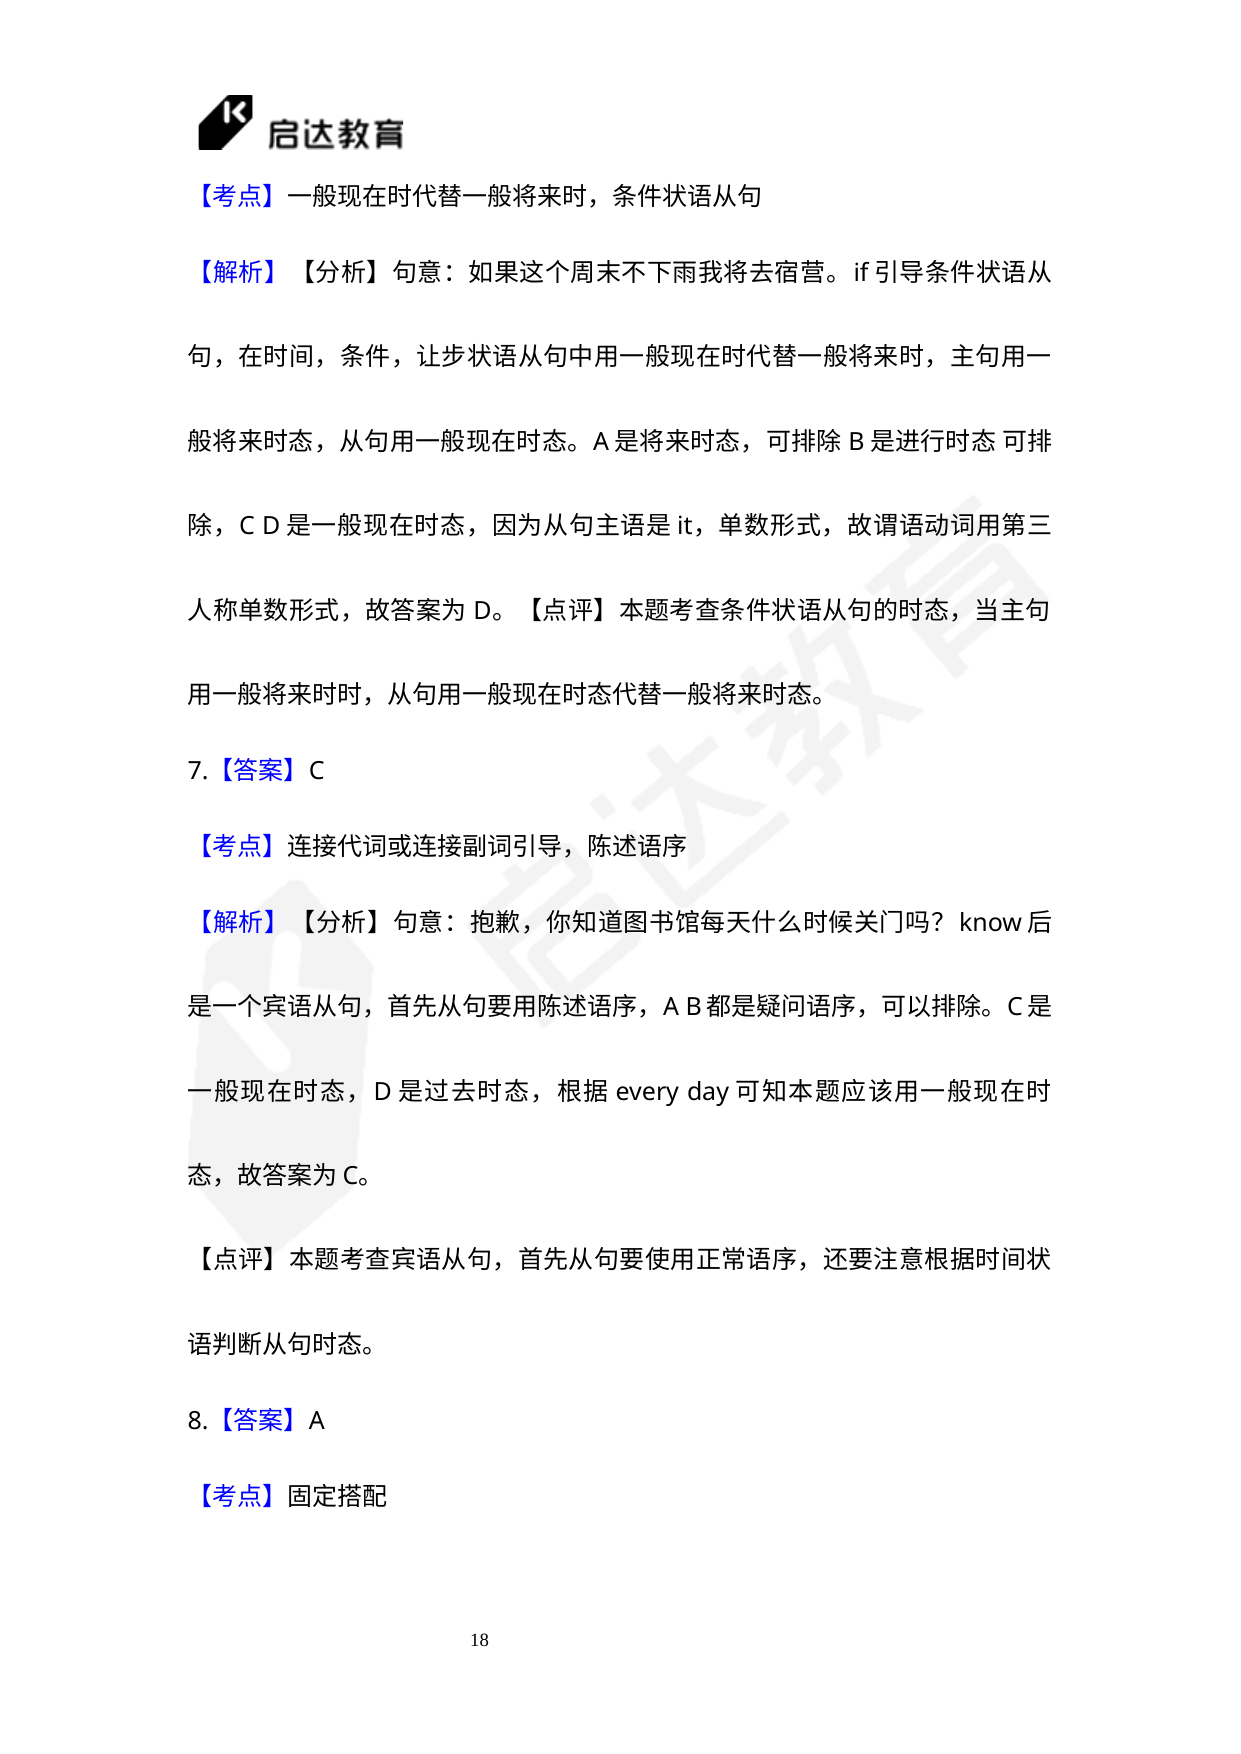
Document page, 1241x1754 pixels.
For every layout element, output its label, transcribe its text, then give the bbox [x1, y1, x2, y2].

text 7.【答案】C [187, 736, 1053, 801]
picture [198, 95, 404, 150]
text 【考点】连接代词或连接副词引导，陈述语序 [187, 812, 1053, 877]
text 【考点】固定搭配 [187, 1462, 1053, 1527]
text 【考点】一般现在时代替一般将来时，条件状语从句 [187, 162, 1053, 227]
text 【解析】【分析】句意：抱歉，你知道图书馆每天什么时候关门吗？know后是一个宾语从句，首先从句要用陈述语序，A B都是疑问语序，可以排除。C是一般现在时态，D是过去时态，根据every day可知本题应该用一般现在时态，故答案为C。 【点评】本题考查宾语从句，首先从句要使用正常语序，还要注意根据时间状语判断从句时态。 [187, 888, 1053, 1375]
text 8.【答案】A [187, 1386, 1053, 1451]
text 【解析】【分析】句意：如果这个周末不下雨我将去宿营。if引导条件状语从句，在时间，条件，让步状语从句中用一般现在时代替一般将来时，主句用一般将来时态，从句用一般现在时态。A是将来时态，可排除 B是进行时态 可排除，C D是一般现在时态，因为从句主语是it，单数形式，故谓语动词用第三人称单数形式，故答案为D。【点评】本题考查条件状语从句的时态，当主句用一般将来时时，从句用一般现在时态代替一般将来时态。 [187, 238, 1053, 725]
